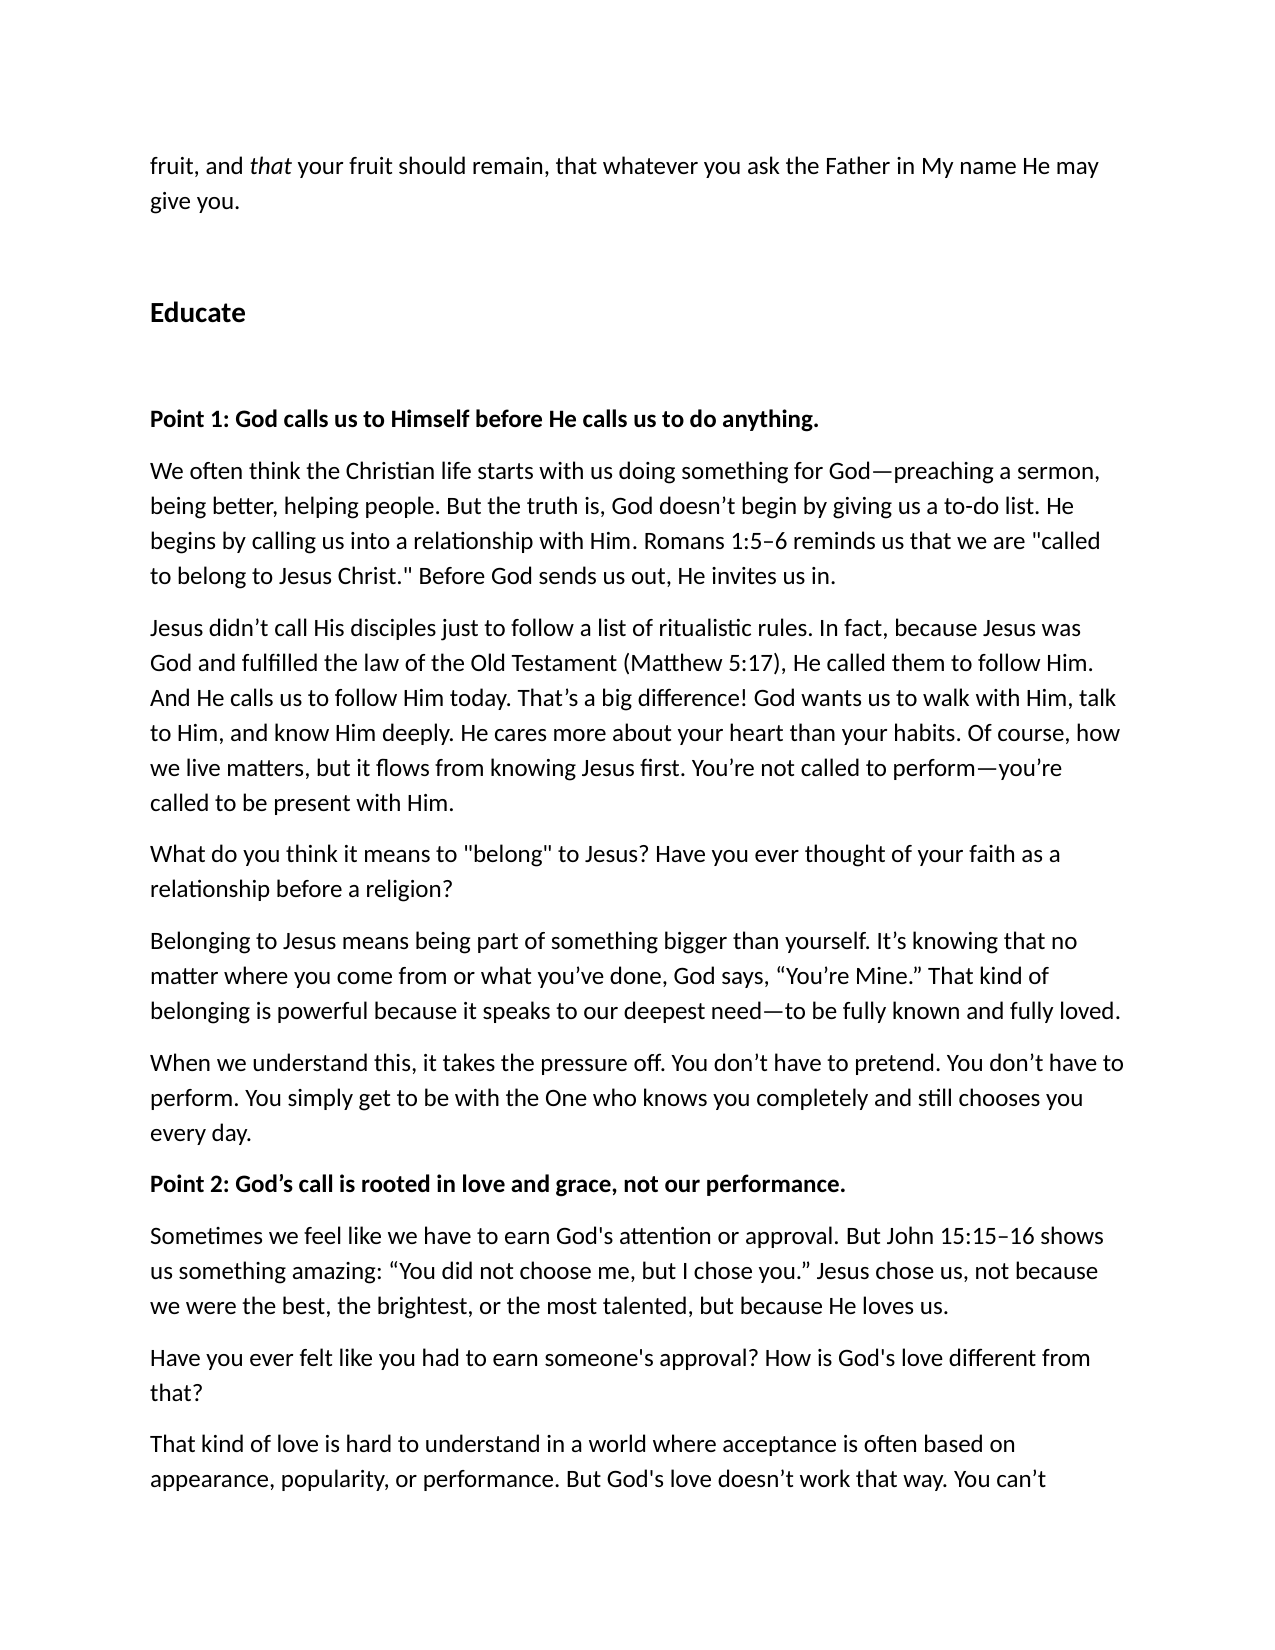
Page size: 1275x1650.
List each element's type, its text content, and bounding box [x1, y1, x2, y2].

text What do you think it means to "belong" to Jesus? Have you ever thought of your faith as a relationship before a religion? [150, 838, 1125, 904]
text Have you ever felt like you had to earn someone's approval? How is God's love different from that? [150, 1342, 1125, 1407]
text Jesus didn’t call His disciples just to follow a list of ritualistic rules. In fact, because Jesus was God and fulfilled the law of the Old Testament (Matthew 5:17), He called them to follow Him. And He calls us to follow Him today. That’s a big difference! God wants us to walk with Him, talk to Him, and know Him deeply. He cares more about your heart than your habits. Of course, how we live matters, but it flows from knowing Jesus first. You’re not called to perform—you’re called to be present with Him. [150, 612, 1125, 817]
text We often think the Christian life starts with us doing something for God—preaching a sermon, being better, helping people. But the truth is, God doesn’t begin by giving us a to-do list. He begins by calling us into a relationship with Him. Romans 1:5–6 reminds us that we are "called to belong to Jesus Christ." Before God sends us out, He invites us in. [150, 455, 1125, 591]
text Point 2: God’s call is rooted in love and grace, not our performance. [150, 1168, 1125, 1199]
text Point 1: God calls us to Himself before He calls us to do anything. [150, 403, 1125, 434]
text Educate [150, 294, 1125, 330]
text When we understand this, it takes the pressure off. You don’t have to pretend. You don’t have to perform. You simply get to be with the One who knows you completely and still chooses you every day. [150, 1047, 1125, 1147]
text Belonging to Jesus means being part of something bigger than yourself. It’s knowing that no matter where you come from or what you’ve done, God says, “You’re Mine.” That kind of belonging is powerful because it speaks to our deepest need—to be fully known and fully loved. [150, 925, 1125, 1026]
text Sometimes we feel like we have to earn God's attention or approval. But John 15:15–16 shows us something amazing: “You did not choose me, but I chose you.” Jesus chose us, not because we were the best, the brightest, or the most talented, but because He loves us. [150, 1220, 1125, 1321]
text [150, 1428, 1125, 1494]
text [150, 150, 1125, 216]
